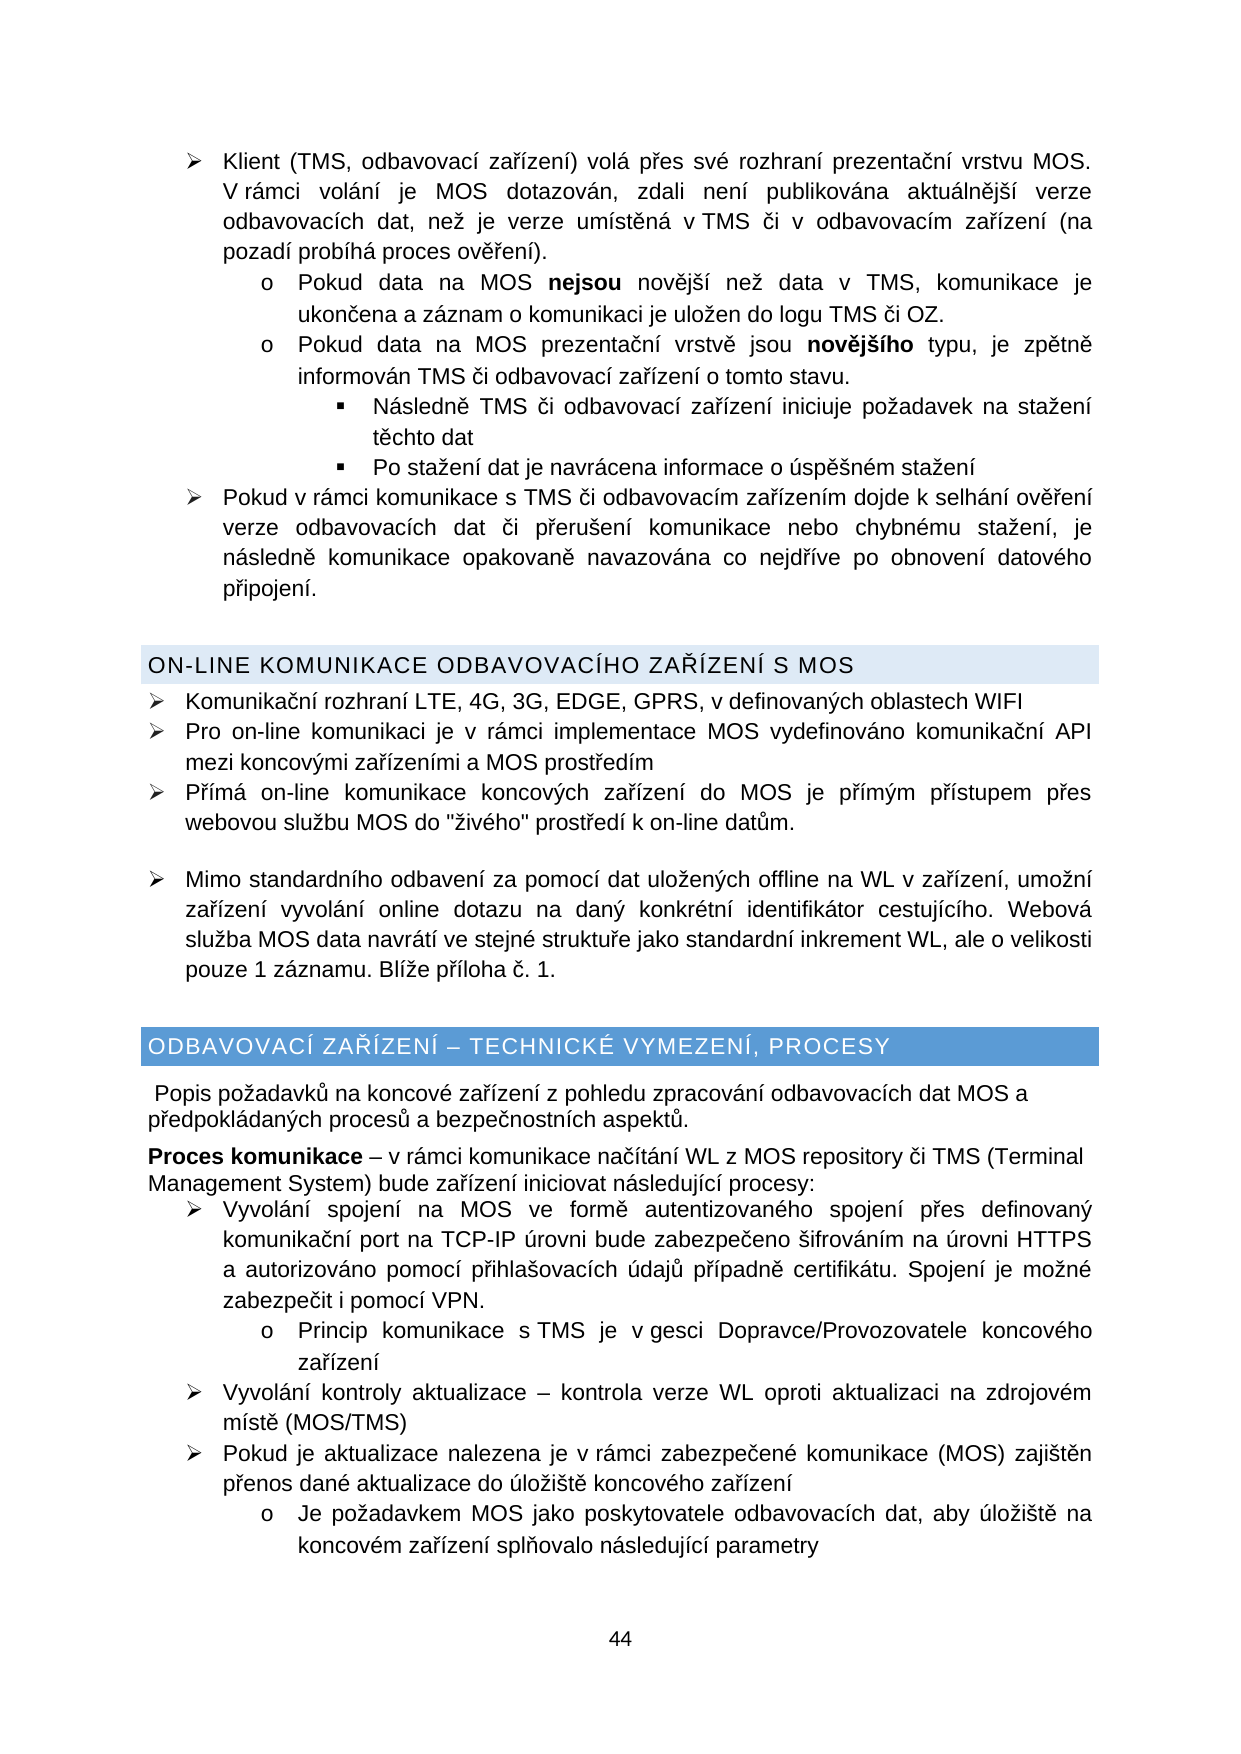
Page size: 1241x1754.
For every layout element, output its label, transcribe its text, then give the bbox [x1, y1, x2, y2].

list Komunikační rozhraní LTE, 4G, 3G, EDGE, GPRS, v definovaných oblastech WIFI [148, 688, 1092, 714]
list Pro on-line komunikaci je v rámci implementace MOS vydefinováno komunikační API mezi koncovými zařízeními a MOS prostředím [148, 718, 1092, 775]
list Vyvolání spojení na MOS ve formě autentizovaného spojení přes definovaný komunikační port na TCP-IP úrovni bude zabezpečeno šifrováním na úrovni HTTPS a autorizováno pomocí přihlašovacích údajů případně certifikátu. Spojení je možné zabezpečit i pomocí VPN. [185, 1196, 1092, 1313]
list Přímá on-line komunikace koncových zařízení do MOS je přímým přístupem přes webovou službu MOS do "živého" prostředí k on-line datům. [148, 779, 1092, 835]
list Je požadavkem MOS jako poskytovatele odbavovacích dat, aby úložiště na koncovém zařízení splňovalo následující parametry [260, 1500, 1092, 1558]
list Po stažení dat je navrácena informace o úspěšném stažení [335, 454, 1092, 480]
text Popis požadavků na koncové zařízení z pohledu zpracování odbavovacích dat MOS a předpokládaných procesů a bezpečnostních aspektů. [148, 1080, 1092, 1133]
list Mimo standardního odbavení za pomocí dat uložených offline na WL v zařízení, umožní zařízení vyvolání online dotazu na daný konkrétní identifikátor cestujícího. Webová služba MOS data navrátí ve stejné struktuře jako standardní inkrement WL, ale o velikosti pouze 1 záznamu. Blíže příloha č. 1. [148, 866, 1092, 982]
text ON-LINE komunikace odbavovacího zařízení s MOS [148, 652, 1092, 678]
list Princip komunikace s TMS je v gesci Dopravce/Provozovatele koncového zařízení [260, 1317, 1092, 1375]
text Proces komunikace – v rámci komunikace načítání WL z MOS repository či TMS (Terminal Management System) bude zařízení iniciovat následující procesy: [148, 1143, 1092, 1196]
list Pokud v rámci komunikace s TMS či odbavovacím zařízením dojde k selhání ověření verze odbavovacích dat či přerušení komunikace nebo chybnému stažení, je následně komunikace opakovaně navazována co nejdříve po obnovení datového připojení. [185, 484, 1092, 601]
list Následně TMS či odbavovací zařízení iniciuje požadavek na stažení těchto dat [335, 393, 1092, 450]
list Klient (TMS, odbavovací zařízení) volá přes své rozhraní prezentační vrstvu MOS. V rámci volání je MOS dotazován, zdali není publikována aktuálnější verze odbavovacích dat, než je verze umístěná v TMS či v odbavovacím zařízení (na pozadí probíhá proces ověření). [185, 148, 1092, 265]
text Odbavovací zařízení – technické vymezení, procesy [148, 1033, 1092, 1059]
list Pokud data na MOS prezentační vrstvě jsou novějšího typu, je zpětně informován TMS či odbavovací zařízení o tomto stavu. [260, 331, 1092, 389]
list Pokud je aktualizace nalezena je v rámci zabezpečené komunikace (MOS) zajištěn přenos dané aktualizace do úložiště koncového zařízení [185, 1439, 1092, 1496]
list Vyvolání kontroly aktualizace – kontrola verze WL oproti aktualizaci na zdrojovém místě (MOS/TMS) [185, 1379, 1092, 1436]
list Pokud data na MOS nejsou novější než data v TMS, komunikace je ukončena a záznam o komunikaci je uložen do logu TMS či OZ. [260, 268, 1092, 327]
